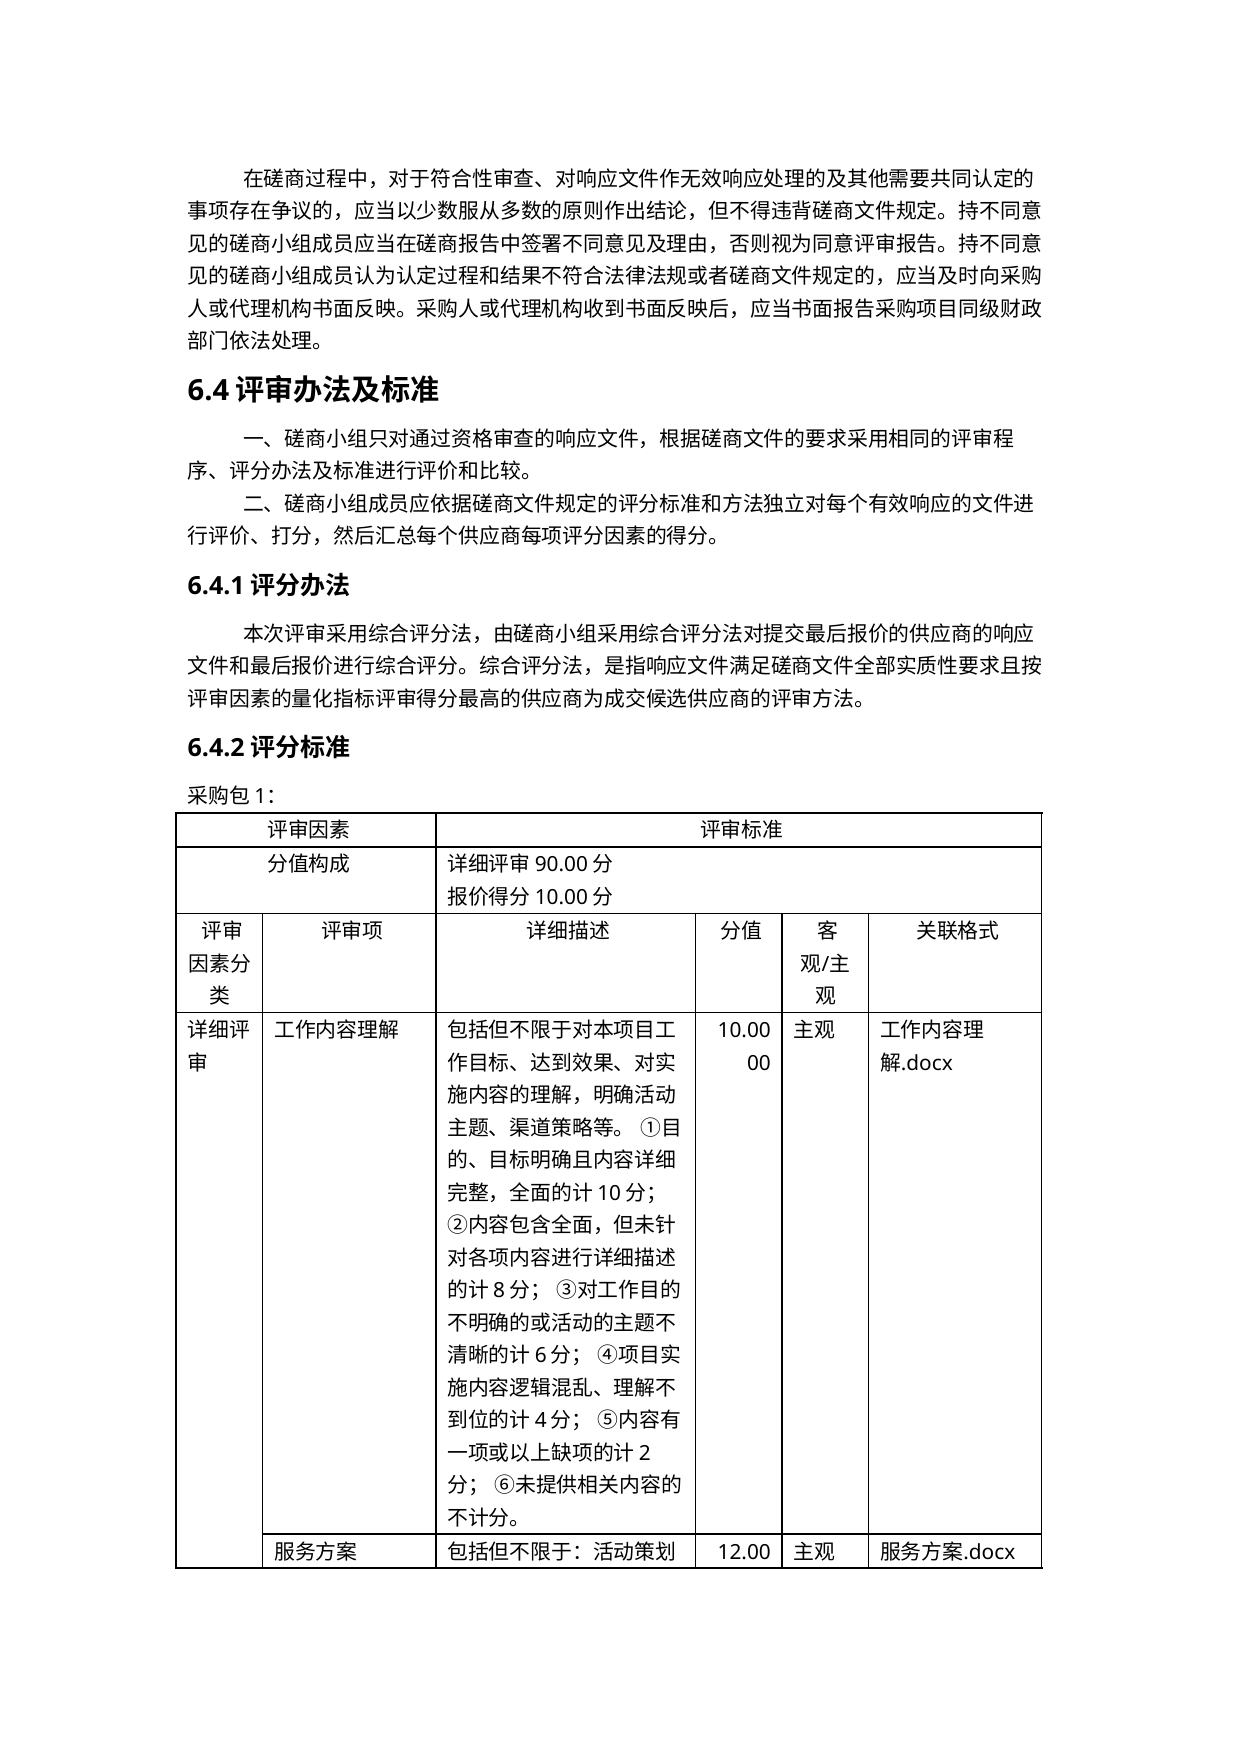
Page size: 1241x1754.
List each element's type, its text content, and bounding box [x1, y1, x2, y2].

table_cell 包括但不限于对本项目工作目标、达到效果、对实施内容的理解，明确活动主题、渠道策略等。 ①目的、目标明确且内容详细完整，全面的计10分； ②内容包含全面，但未针对各项内容进行详细描述的计8分； ③对工作目的不明确的或活动的主题不清晰的计6分； ④项目实施内容逻辑混乱、理解不到位的计4分； ⑤内容有一项或以上缺项的计2分； ⑥未提供相关内容的不计分。 [437, 1013, 695, 1533]
text 6.4.1评分办法 [187, 552, 1053, 617]
table_cell 详细评审90.00分 报价得分10.00分 [437, 848, 1041, 913]
table_cell 工作内容理解 [263, 1013, 435, 1533]
table_header 评审标准 [437, 814, 1041, 846]
table_cell 主观 [783, 1535, 868, 1567]
text 采购包1： [187, 779, 1053, 812]
text 6.4评审办法及标准 [187, 357, 1053, 422]
text 6.4.2评分标准 [187, 714, 1053, 779]
table_cell 分值 [696, 914, 781, 1012]
table_cell 服务方案.docx [869, 1535, 1041, 1567]
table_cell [437, 1535, 695, 1567]
table_cell 主观 [783, 1013, 868, 1533]
table_cell 工作内容理解.docx [869, 1013, 1041, 1533]
table_cell 分值构成 [177, 848, 435, 913]
table_cell 详细描述 [437, 914, 695, 1012]
text 在磋商过程中，对于符合性审查、对响应文件作无效响应处理的及其他需要共同认定的事项存在争议的，应当以少数服从多数的原则作出结论，但不得违背磋商文件规定。持不同意见的磋商小组成员应当在磋商报告中签署不同意见及理由，否则视为同意评审报告。持不同意见的磋商小组成员认为认定过程和结果不符合法律法规或者磋商文件规定的，应当及时向采购人或代理机构书面反映。采购人或代理机构收到书面反映后，应当书面报告采购项目同级财政部门依法处理。 [187, 162, 1053, 357]
table_cell 客观/主观 [783, 914, 868, 1012]
table_header 评审因素 [177, 814, 435, 846]
table_cell 详细评审 [177, 1013, 262, 1567]
text 本次评审采用综合评分法，由磋商小组采用综合评分法对提交最后报价的供应商的响应文件和最后报价进行综合评分。综合评分法，是指响应文件满足磋商文件全部实质性要求且按评审因素的量化指标评审得分最高的供应商为成交候选供应商的评审方法。 [187, 617, 1053, 714]
table_cell 12.0000 [696, 1535, 781, 1567]
table_cell 10.0000 [696, 1013, 781, 1533]
text 二、磋商小组成员应依据磋商文件规定的评分标准和方法独立对每个有效响应的文件进行评价、打分，然后汇总每个供应商每项评分因素的得分。 [187, 487, 1053, 552]
table_cell 服务方案 [263, 1535, 435, 1567]
table_cell 关联格式 [869, 914, 1041, 1012]
table_cell 评审项 [263, 914, 435, 1012]
text 一、磋商小组只对通过资格审查的响应文件，根据磋商文件的要求采用相同的评审程序、评分办法及标准进行评价和比较。 [187, 422, 1053, 487]
table_cell 评审因素分类 [177, 914, 262, 1012]
